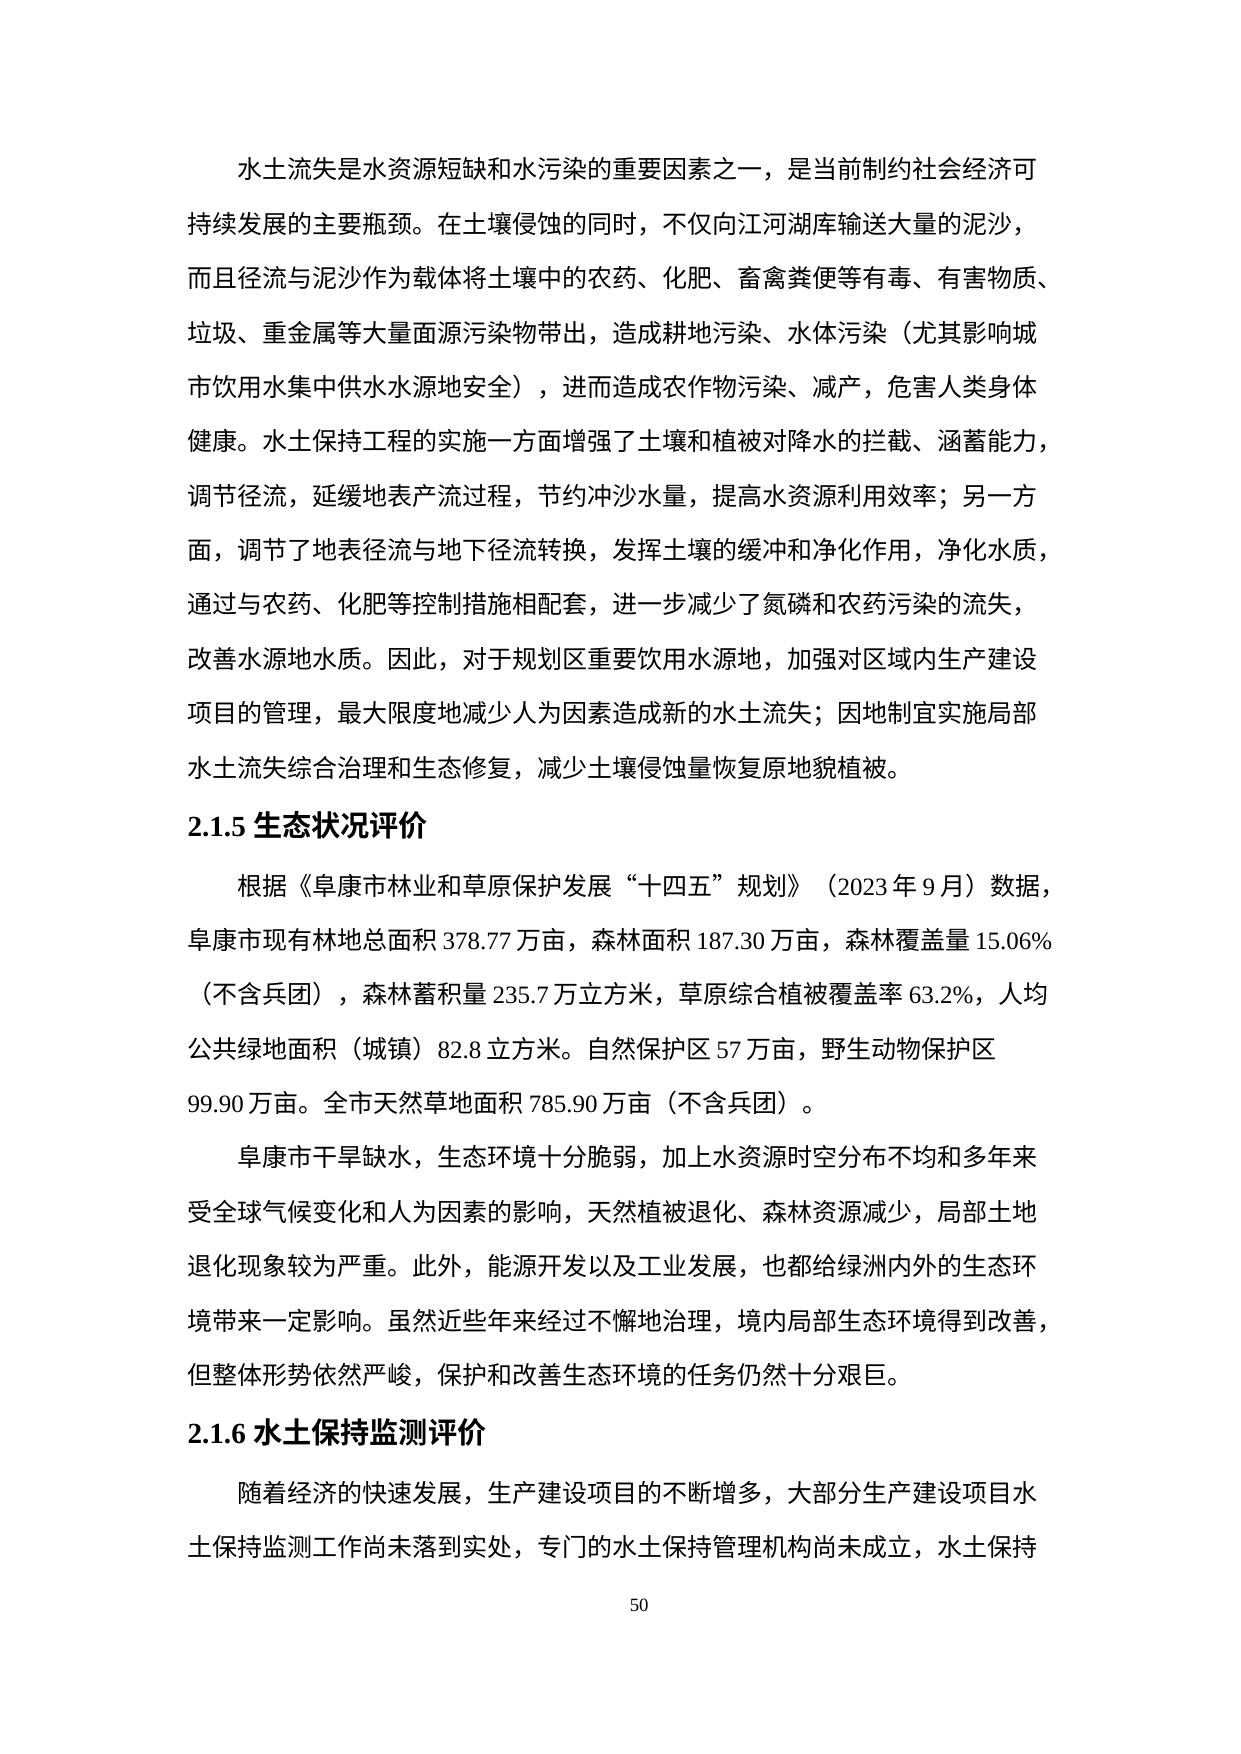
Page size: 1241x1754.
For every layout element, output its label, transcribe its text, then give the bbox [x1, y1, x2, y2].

text 阜康市干旱缺水，生态环境十分脆弱，加上水资源时空分布不均和多年来受全球气候变化和人为因素的影响，天然植被退化、森林资源减少，局部土地退化现象较为严重。此外，能源开发以及工业发展，也都给绿洲内外的生态环境带来一定影响。虽然近些年来经过不懈地治理，境内局部生态环境得到改善，但整体形势依然严峻，保护和改善生态环境的任务仍然十分艰巨。 [187, 1138, 1053, 1392]
subtitle 2.1.5 生态状况评价 [187, 802, 1053, 845]
text 水土流失是水资源短缺和水污染的重要因素之一，是当前制约社会经济可持续发展的主要瓶颈。在土壤侵蚀的同时，不仅向江河湖库输送大量的泥沙，而且径流与泥沙作为载体将土壤中的农药、化肥、畜禽粪便等有毒、有害物质、垃圾、重金属等大量面源污染物带出，造成耕地污染、水体污染（尤其影响城市饮用水集中供水水源地安全），进而造成农作物污染、减产，危害人类身体健康。水土保持工程的实施一方面增强了土壤和植被对降水的拦截、涵蓄能力，调节径流，延缓地表产流过程，节约冲沙水量，提高水资源利用效率；另一方面，调节了地表径流与地下径流转换，发挥土壤的缓冲和净化作用，净化水质，通过与农药、化肥等控制措施相配套，进一步减少了氮磷和农药污染的流失，改善水源地水质。因此，对于规划区重要饮用水源地，加强对区域内生产建设项目的管理，最大限度地减少人为因素造成新的水土流失；因地制宜实施局部水土流失综合治理和生态修复，减少土壤侵蚀量恢复原地貌植被。 [187, 150, 1053, 784]
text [187, 1473, 1053, 1564]
text 根据《阜康市林业和草原保护发展“十四五”规划》（2023年9月）数据，阜康市现有林地总面积378.77万亩，森林面积187.30万亩，森林覆盖量15.06%（不含兵团），森林蓄积量235.7万立方米，草原综合植被覆盖率63.2%，人均公共绿地面积（城镇）82.8立方米。自然保护区57万亩，野生动物保护区99.90万亩。全市天然草地面积785.90万亩（不含兵团）。 [187, 866, 1053, 1120]
subtitle 2.1.6 水土保持监测评价 [187, 1410, 1053, 1452]
